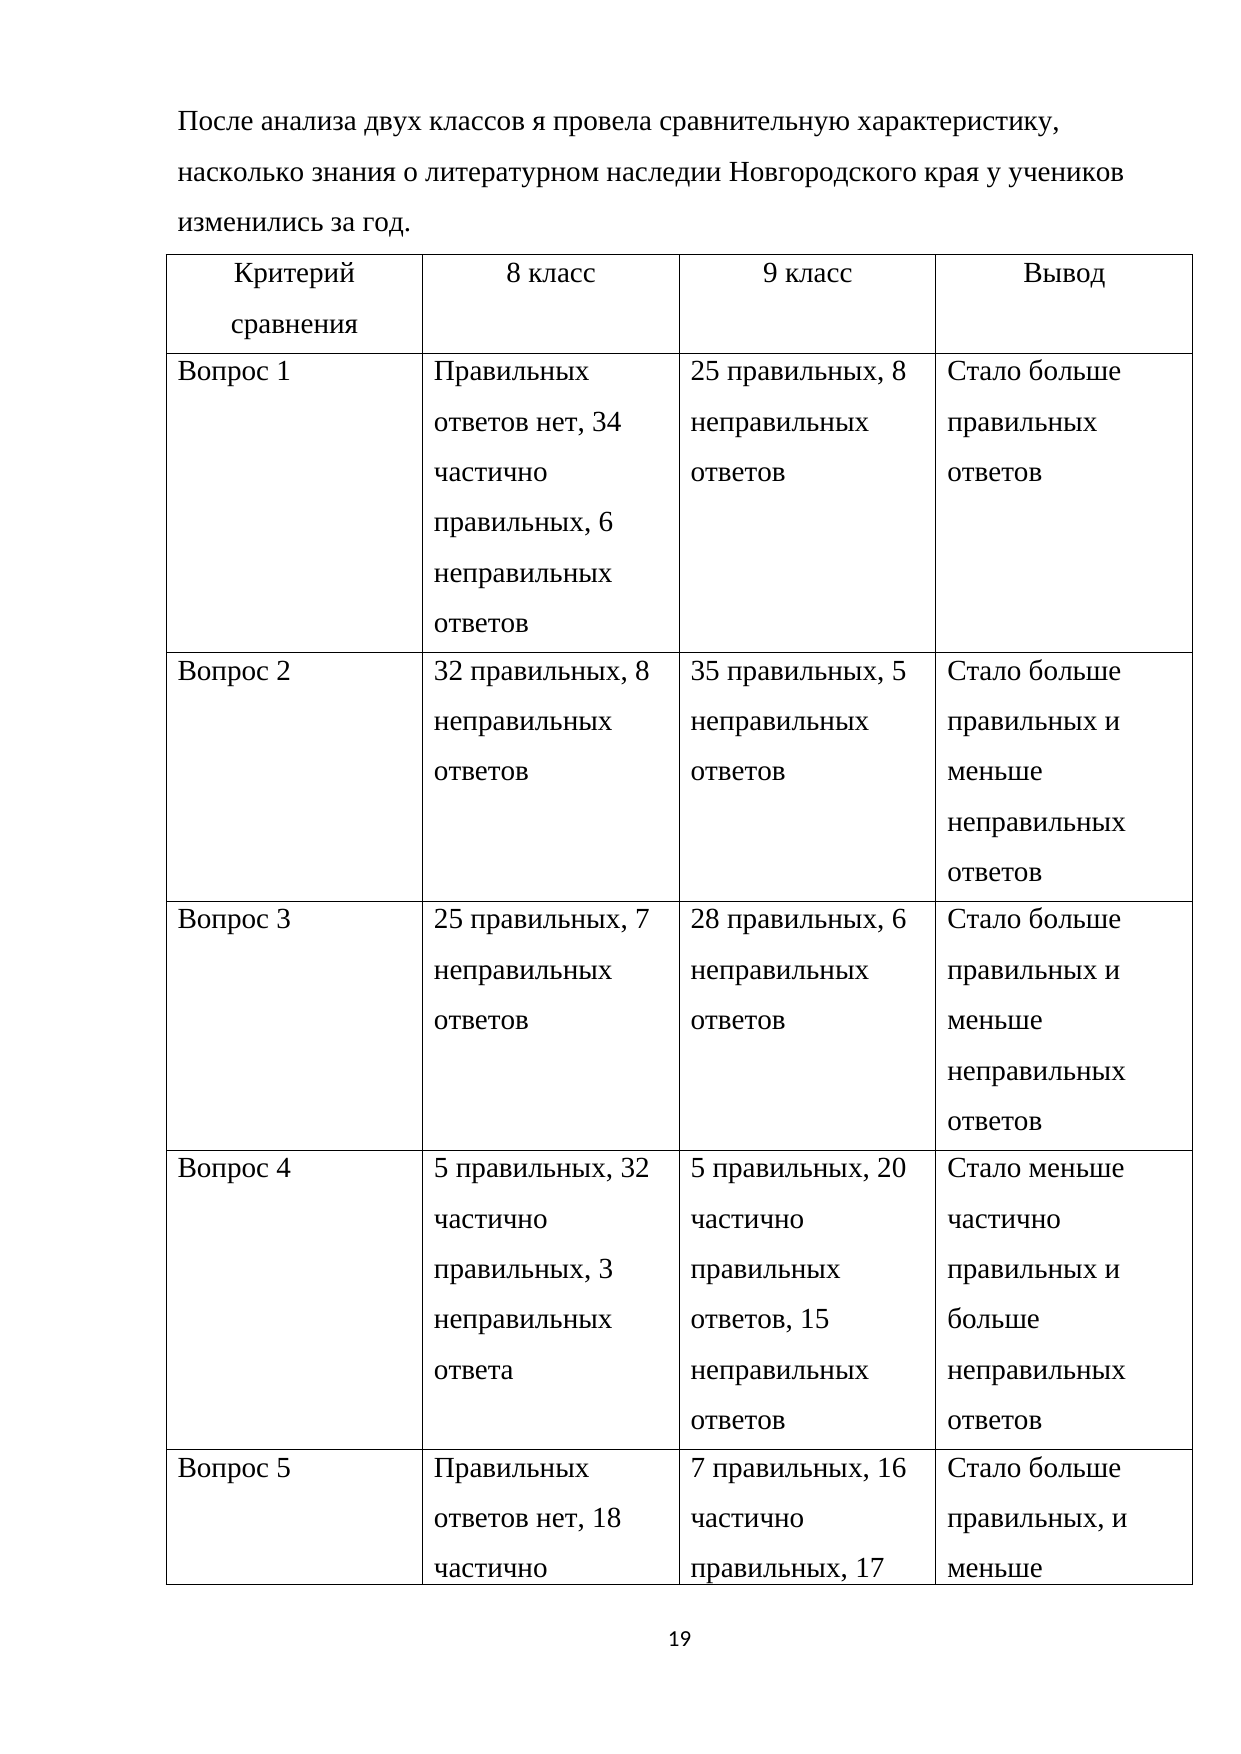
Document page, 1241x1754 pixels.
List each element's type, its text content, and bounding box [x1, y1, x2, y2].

table_cell 32 правильных, 8 неправильных ответов [423, 653, 679, 901]
table_cell 25 правильных, 8 неправильных ответов [680, 354, 935, 652]
table_cell 5 правильных, 20 частично правильных ответов, 15 неправильных ответов [680, 1151, 935, 1449]
table_cell 35 правильных, 5 неправильных ответов [680, 653, 935, 901]
table_header Критерий сравнения [167, 255, 422, 352]
table_cell Вопрос 5 [167, 1450, 422, 1584]
table_cell Стало больше правильных и меньше неправильных ответов [936, 653, 1192, 901]
table_cell 5 правильных, 32 частично правильных, 3 неправильных ответа [423, 1151, 679, 1449]
table_cell Стало больше правильных ответов [936, 354, 1192, 652]
table_cell 25 правильных, 7 неправильных ответов [423, 902, 679, 1149]
table_cell 28 правильных, 6 неправильных ответов [680, 902, 935, 1149]
table_cell Вопрос 2 [167, 653, 422, 901]
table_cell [423, 1450, 679, 1584]
table_cell Стало меньше частично правильных и больше неправильных ответов [936, 1151, 1192, 1449]
table_cell Стало больше правильных и меньше неправильных ответов [936, 902, 1192, 1149]
text После анализа двух классов я провела сравнительную характеристику, насколько знания о литературном наследии Новгородского края у учеников изменились за год. [177, 103, 1181, 238]
table_header 9 класс [680, 255, 935, 352]
table_cell Вопрос 3 [167, 902, 422, 1149]
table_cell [936, 1450, 1192, 1584]
table_cell Вопрос 4 [167, 1151, 422, 1449]
table_header Вывод [936, 255, 1192, 352]
table_cell Вопрос 1 [167, 354, 422, 652]
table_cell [680, 1450, 935, 1584]
table_header 8 класс [423, 255, 679, 352]
table_cell Правильных ответов нет, 34 частично правильных, 6 неправильных ответов [423, 354, 679, 652]
